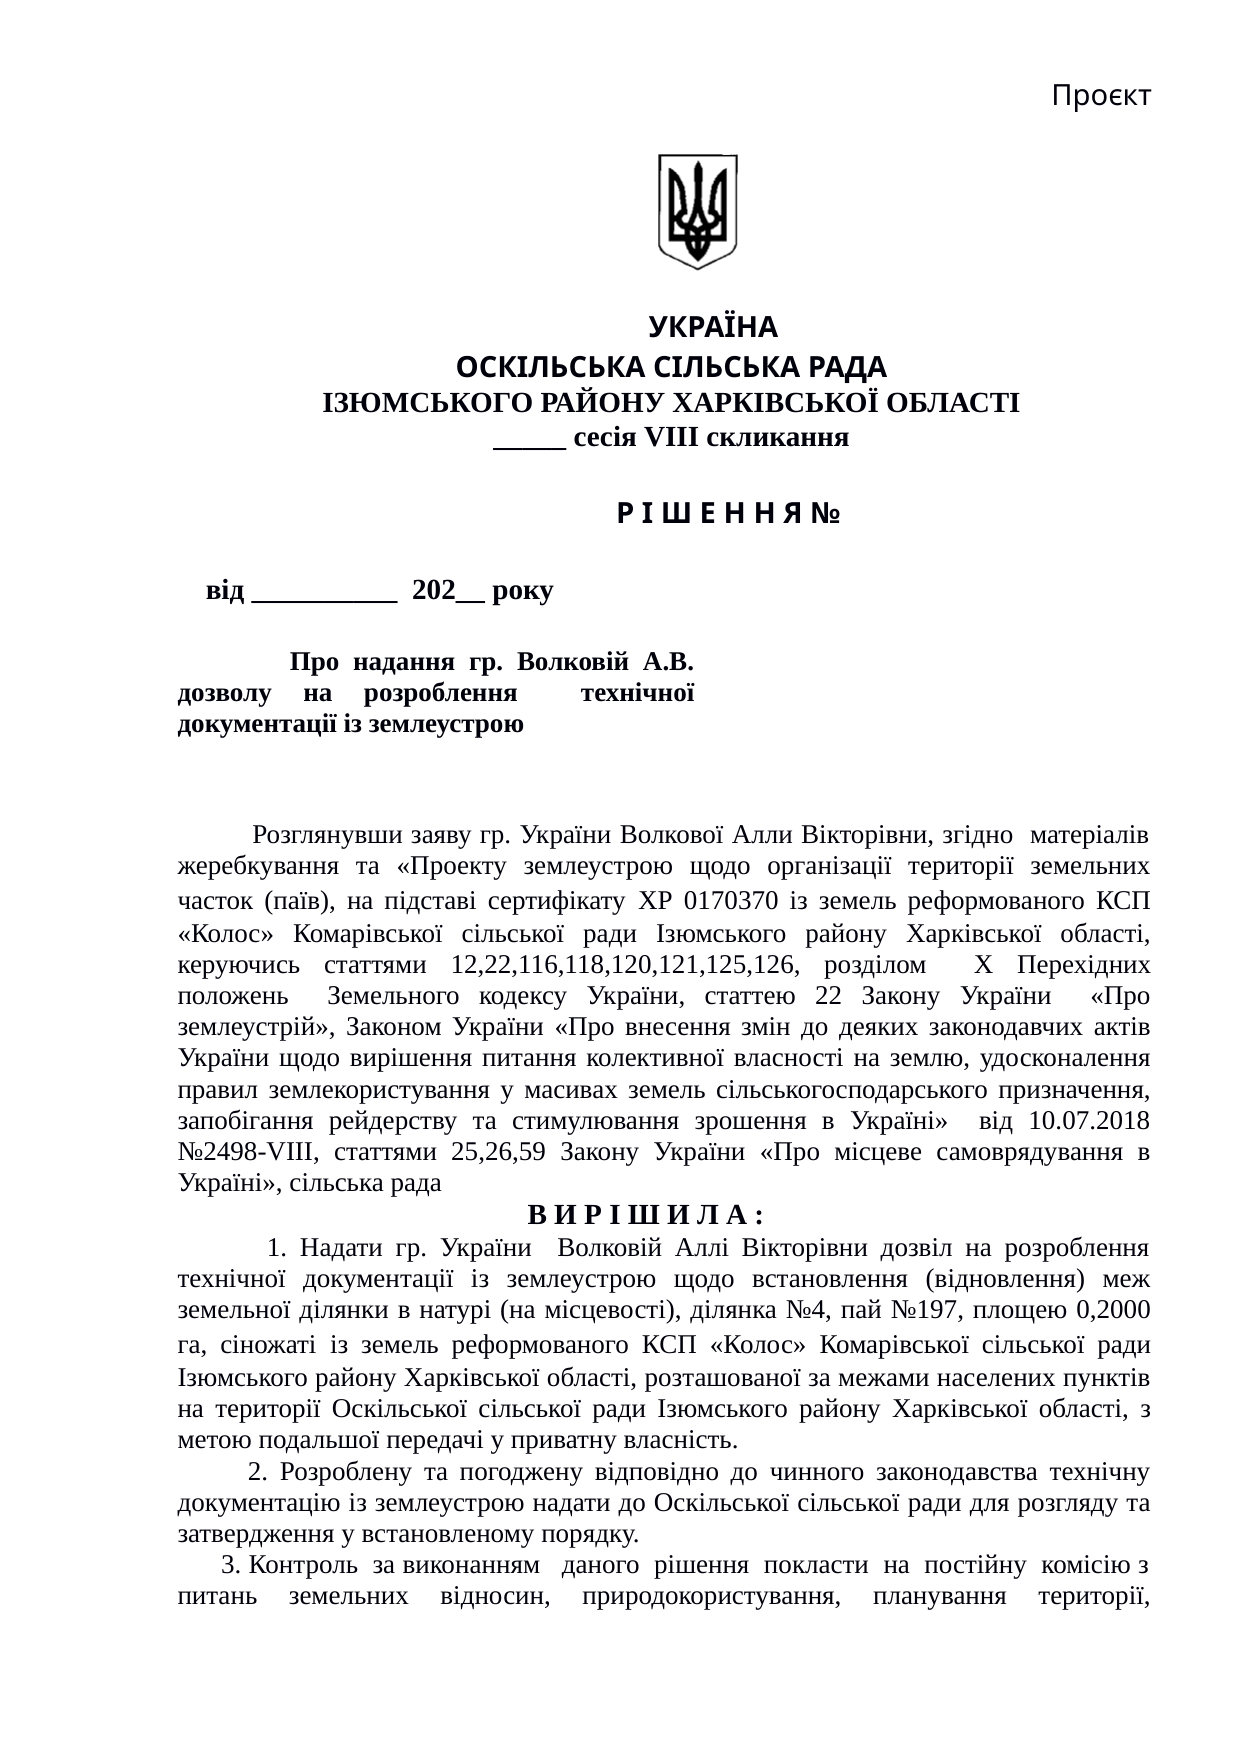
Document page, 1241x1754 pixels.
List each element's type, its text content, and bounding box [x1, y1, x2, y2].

text _____ сесія VІІІ скликання [191, 419, 1152, 453]
text 2. Розроблену та погоджену відповідно до чинного законодавства технічну документацію із землеустрою надати до Оскільської сільської ради для розгляду та затвердження у встановленому порядку. [177, 1454, 1152, 1548]
text УКРАЇНА [191, 306, 1152, 346]
text ІЗЮМСЬКОГО РАЙОНУ ХАРКІВСЬКОЇ ОБЛАСТІ [191, 386, 1152, 419]
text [177, 1548, 1152, 1610]
text Проєкт [191, 74, 1152, 113]
text 1. Надати гр. України Волковій Аллі Вікторівни дозвіл на розроблення технічної документації із землеустрою щодо встановлення (відновлення) меж земельної ділянки в натурі (на місцевості), ділянка №4, пай №197, площею 0,2000 га, сіножаті із земель реформованого КСП «Колос» Комарівської сільської ради Ізюмського району Харківської області, розташованої за межами населених пунктів на території Оскільської сільської ради Ізюмського району Харківської області, з метою подальшої передачі у приватну власність. [177, 1231, 1152, 1454]
text Р І Ш Е Н Н Я № [191, 492, 1152, 532]
text від __________ 202__ року [191, 572, 1152, 605]
text Про надання гр. Волковій А.В. дозволу на розроблення технічної документації із землеустрою [177, 645, 694, 738]
picture [622, 153, 781, 307]
text В И Р І Ш И Л А : [177, 1197, 1152, 1231]
text Розглянувши заяву гр. України Волкової Алли Вікторівни, згідно матеріалів жеребкування та «Проекту землеустрою щодо організації території земельних часток (паїв), на підставі сертифікату ХР 0170370 із земель реформованого КСП «Колос» Комарівської сільської ради Ізюмського району Харківської області, керуючись статтями 12,22,116,118,120,121,125,126, розділом Х Перехідних положень Земельного кодексу України, статтею 22 Закону України «Про землеустрій», Законом України «Про внесення змін до деяких законодавчих актів України щодо вирішення питання колективної власності на землю, удосконалення правил землекористування у масивах земель сільськогосподарського призначення, запобігання рейдерству та стимулювання зрошення в Україні» від 10.07.2018 №2498-VIII, статтями 25,26,59 Закону України «Про місцеве самоврядування в Україні», сільська рада [177, 818, 1152, 1197]
text ОСКІЛЬСЬКА СІЛЬСЬКА РАДА [191, 346, 1152, 386]
